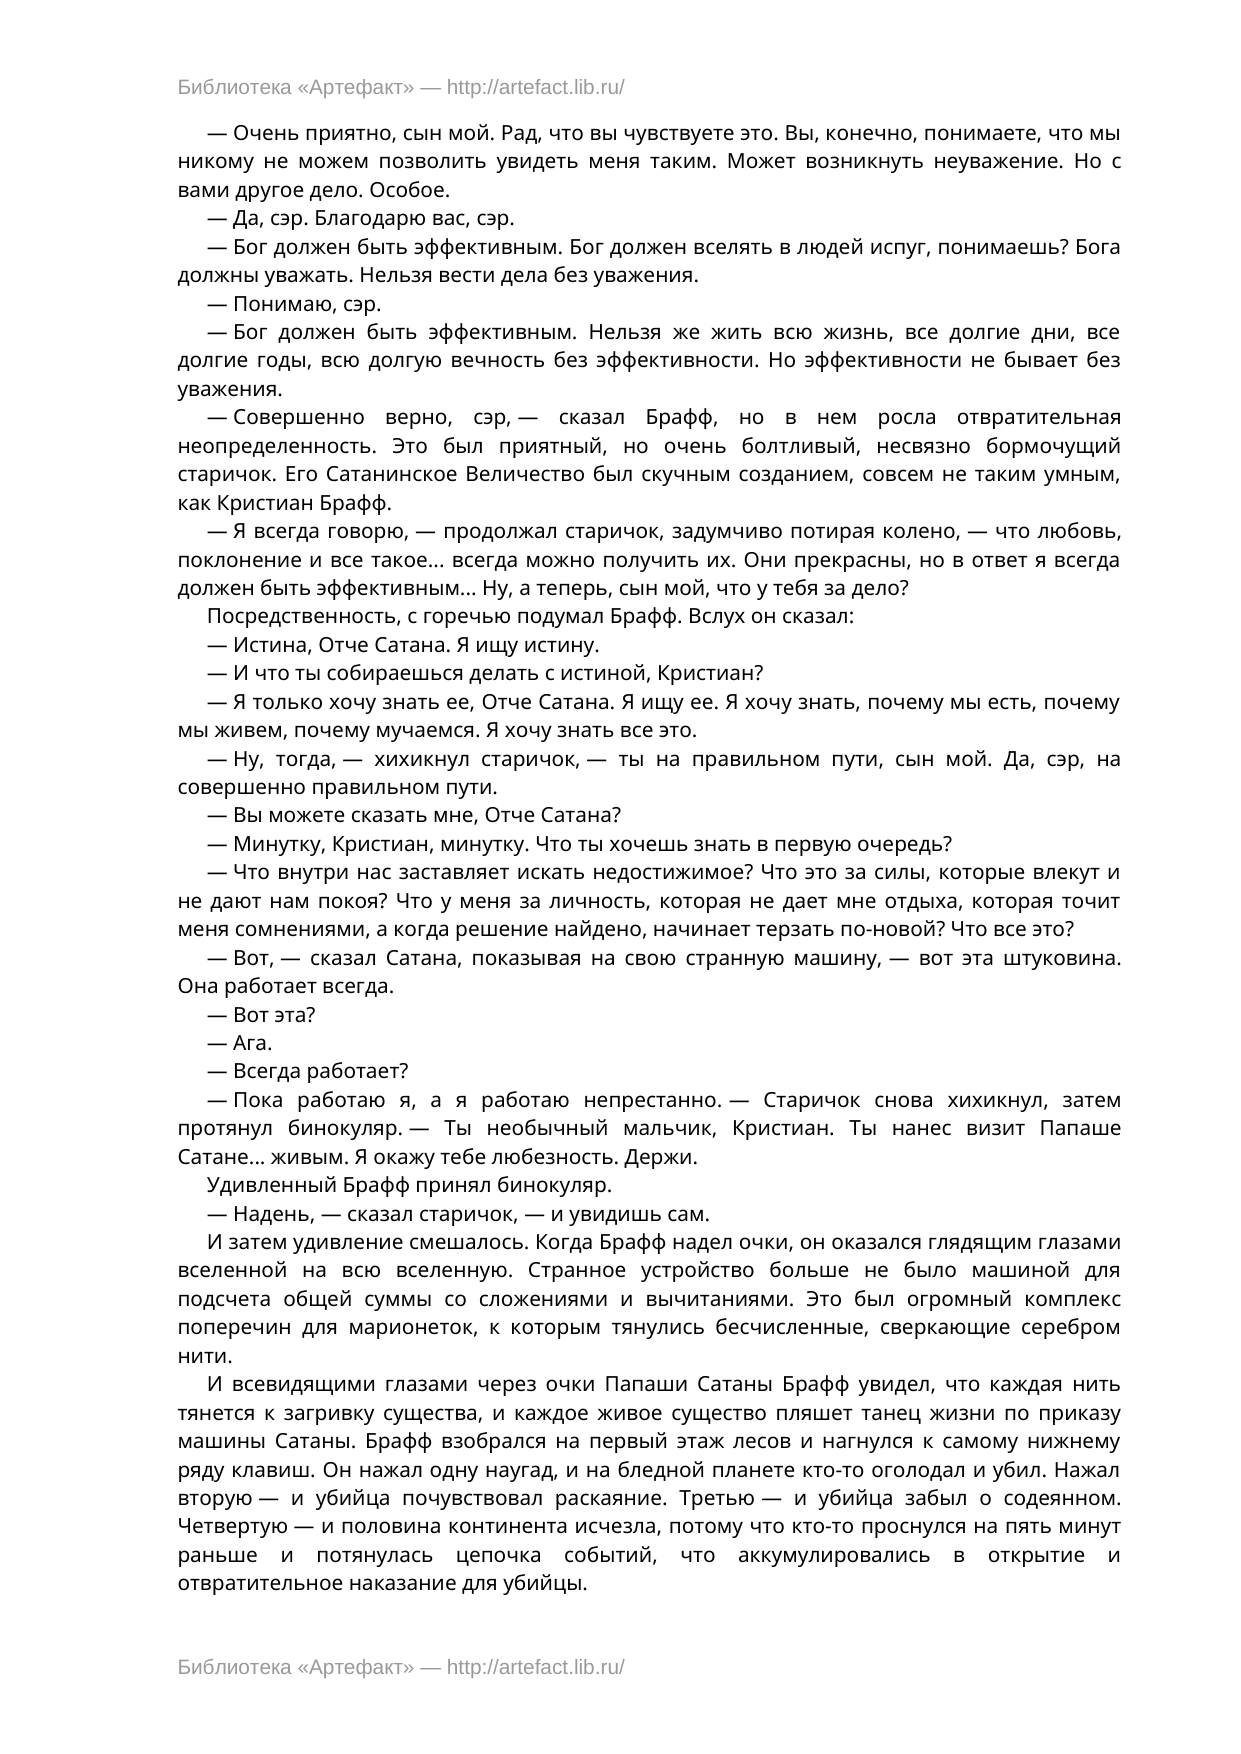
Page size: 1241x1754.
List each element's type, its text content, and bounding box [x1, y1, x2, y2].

text — Вот эта? [177, 1000, 1122, 1028]
text И затем удивление смешалось. Когда Брафф надел очки, он оказался глядящим глазами вселенной на всю вселенную. Странное устройство больше не было машиной для подсчета общей суммы со сложениями и вычитаниями. Это был огромный комплекс поперечин для марионеток, к которым тянулись бесчисленные, сверкающие серебром нити. [177, 1227, 1122, 1369]
text Удивленный Брафф принял бинокуляр. [177, 1170, 1122, 1199]
text — Истина, Отче Сатана. Я ищу истину. [177, 630, 1122, 658]
text — Я только хочу знать ее, Отче Сатана. Я ищу ее. Я хочу знать, почему мы есть, почему мы живем, почему мучаемся. Я хочу знать все это. [177, 687, 1122, 744]
text — Бог должен быть эффективным. Бог должен вселять в людей испуг, понимаешь? Бога должны уважать. Нельзя вести дела без уважения. [177, 232, 1122, 289]
text — Совершенно верно, сэр, — сказал Брафф, но в нем росла отвратительная неопределенность. Это был приятный, но очень болтливый, несвязно бормочущий старичок. Его Сатанинское Величество был скучным созданием, совсем не таким умным, как Кристиан Брафф. [177, 402, 1122, 516]
text И всевидящими глазами через очки Папаши Сатаны Брафф увидел, что каждая нить тянется к загривку существа, и каждое живое существо пляшет танец жизни по приказу машины Сатаны. Брафф взобрался на первый этаж лесов и нагнулся к самому нижнему ряду клавиш. Он нажал одну наугад, и на бледной планете кто-то оголодал и убил. Нажал вторую — и убийца почувствовал раскаяние. Третью — и убийца забыл о содеянном. Четвертую — и половина континента исчезла, потому что кто-то проснулся на пять минут раньше и потянулась цепочка событий, что аккумулировались в открытие и отвратительное наказание для убийцы. [177, 1369, 1122, 1597]
text — Вот, — сказал Сатана, показывая на свою странную машину, — вот эта штуковина. Она работает всегда. [177, 943, 1122, 1000]
text — Бог должен быть эффективным. Нельзя же жить всю жизнь, все долгие дни, все долгие годы, всю долгую вечность без эффективности. Но эффективности не бывает без уважения. [177, 317, 1122, 402]
text — Понимаю, сэр. [177, 289, 1122, 317]
text — Ну, тогда, — хихикнул старичок, — ты на правильном пути, сын мой. Да, сэр, на совершенно правильном пути. [177, 744, 1122, 801]
text — Да, сэр. Благодарю вас, сэр. [177, 203, 1122, 232]
text — И что ты собираешься делать с истиной, Кристиан? [177, 658, 1122, 687]
text — Я всегда говорю, — продолжал старичок, задумчиво потирая колено, — что любовь, поклонение и все такое... всегда можно получить их. Они прекрасны, но в ответ я всегда должен быть эффективным... Ну, а теперь, сын мой, что у тебя за дело? [177, 516, 1122, 602]
text — Очень приятно, сын мой. Рад, что вы чувствуете это. Вы, конечно, понимаете, что мы никому не можем позволить увидеть меня таким. Может возникнуть неуважение. Но с вами другое дело. Особое. [177, 118, 1122, 203]
text — Минутку, Кристиан, минутку. Что ты хочешь знать в первую очередь? [177, 829, 1122, 857]
text Посредственность, с горечью подумал Брафф. Вслух он сказал: [177, 602, 1122, 630]
text — Пока работаю я, а я работаю непрестанно. — Старичок снова хихикнул, затем протянул бинокуляр. — Ты необычный мальчик, Кристиан. Ты нанес визит Папаше Сатане... живым. Я окажу тебе любезность. Держи. [177, 1085, 1122, 1170]
text — Всегда работает? [177, 1057, 1122, 1085]
text — Ага. [177, 1028, 1122, 1057]
text — Что внутри нас заставляет искать недостижимое? Что это за силы, которые влекут и не дают нам покоя? Что у меня за личность, которая не дает мне отдыха, которая точит меня сомнениями, а когда решение найдено, начинает терзать по-новой? Что все это? [177, 857, 1122, 943]
text — Вы можете сказать мне, Отче Сатана? [177, 801, 1122, 829]
text — Надень, — сказал старичок, — и увидишь сам. [177, 1199, 1122, 1227]
